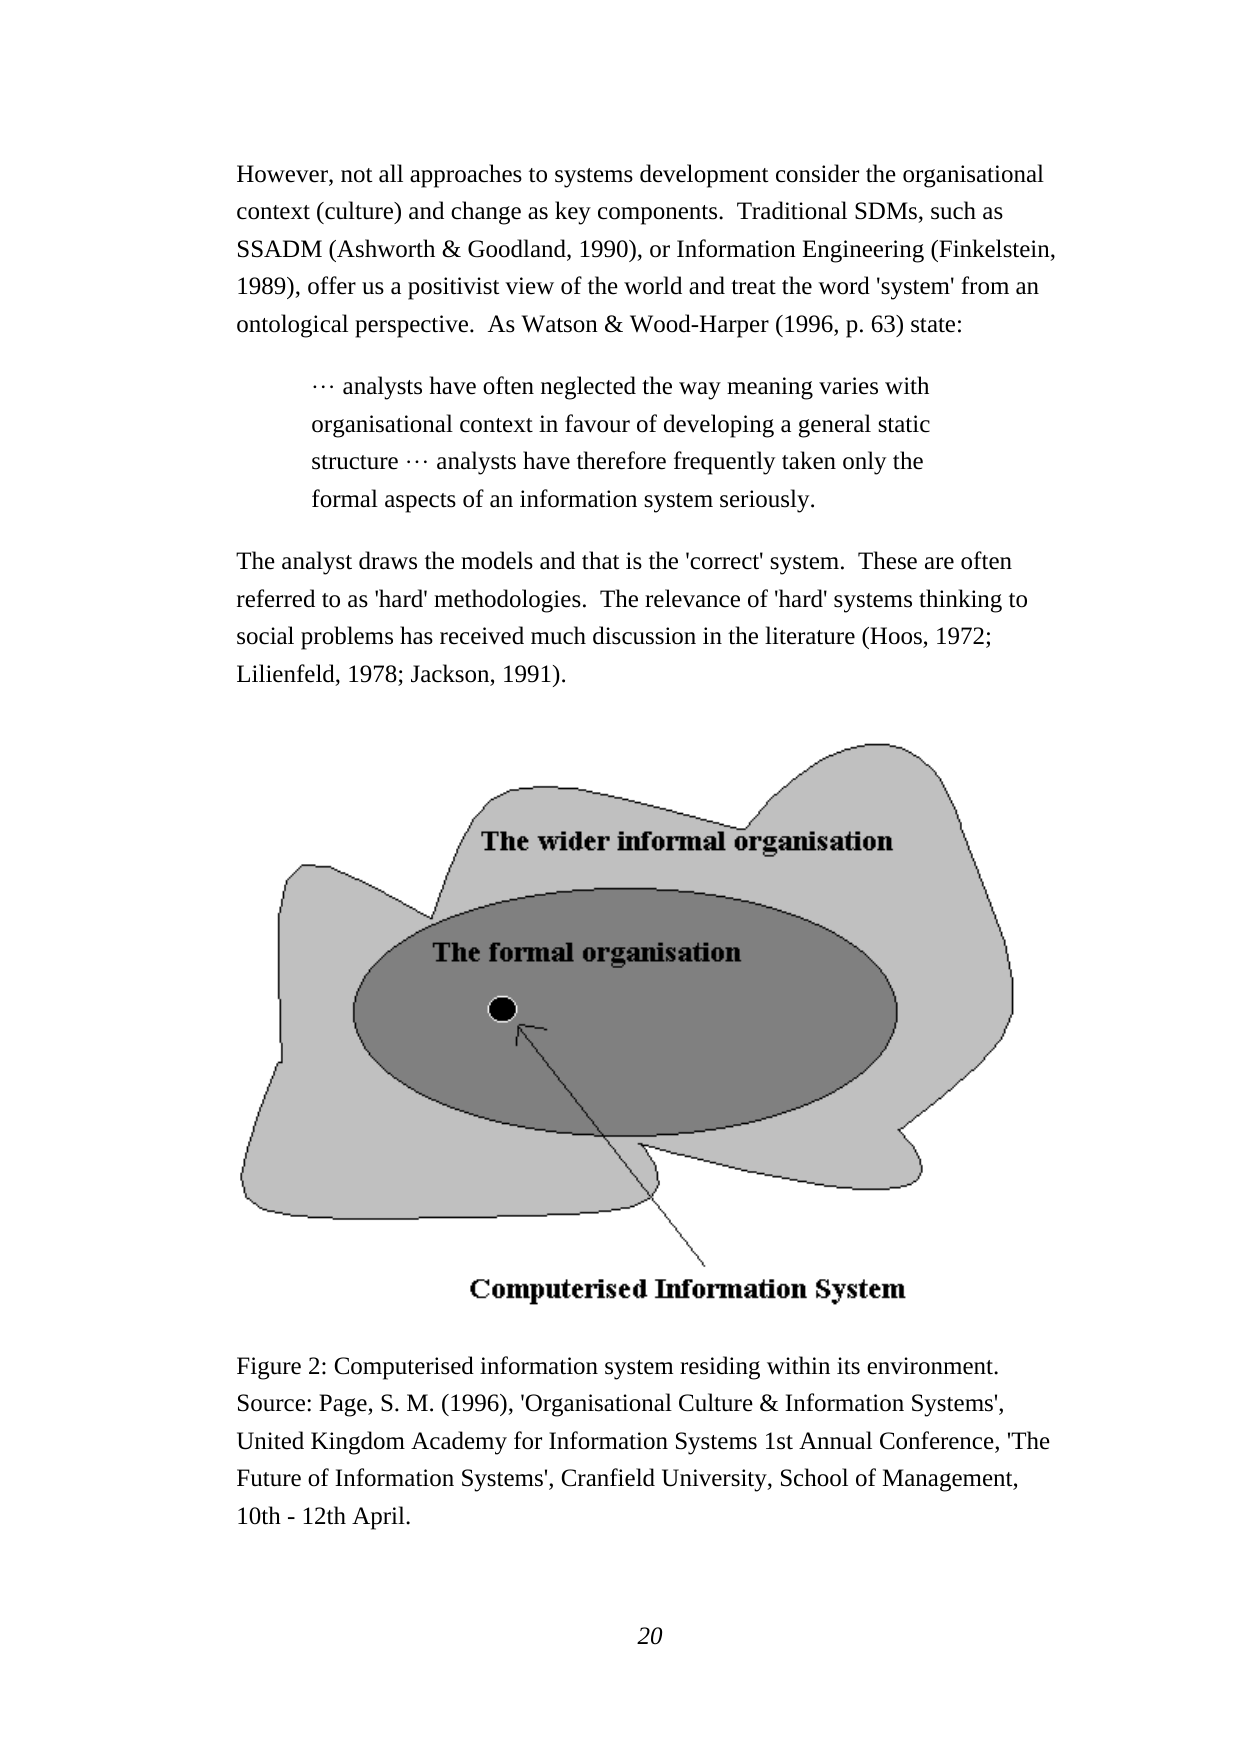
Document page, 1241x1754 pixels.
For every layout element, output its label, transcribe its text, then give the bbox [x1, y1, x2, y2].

text The analyst draws the models and that is the 'correct' system. These are often referred to as 'hard' methodologies. The relevance of 'hard' systems thinking to social problems has received much discussion in the literature (Hoos, 1972; Lilienfeld, 1978; Jackson, 1991). [236, 538, 1063, 688]
picture [236, 741, 1059, 1314]
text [236, 150, 1063, 338]
text analysts have often neglected the way meaning varies with organisational context in favour of developing a general static structure analysts have therefore frequently taken only the formal aspects of an information system seriously. [311, 363, 988, 513]
